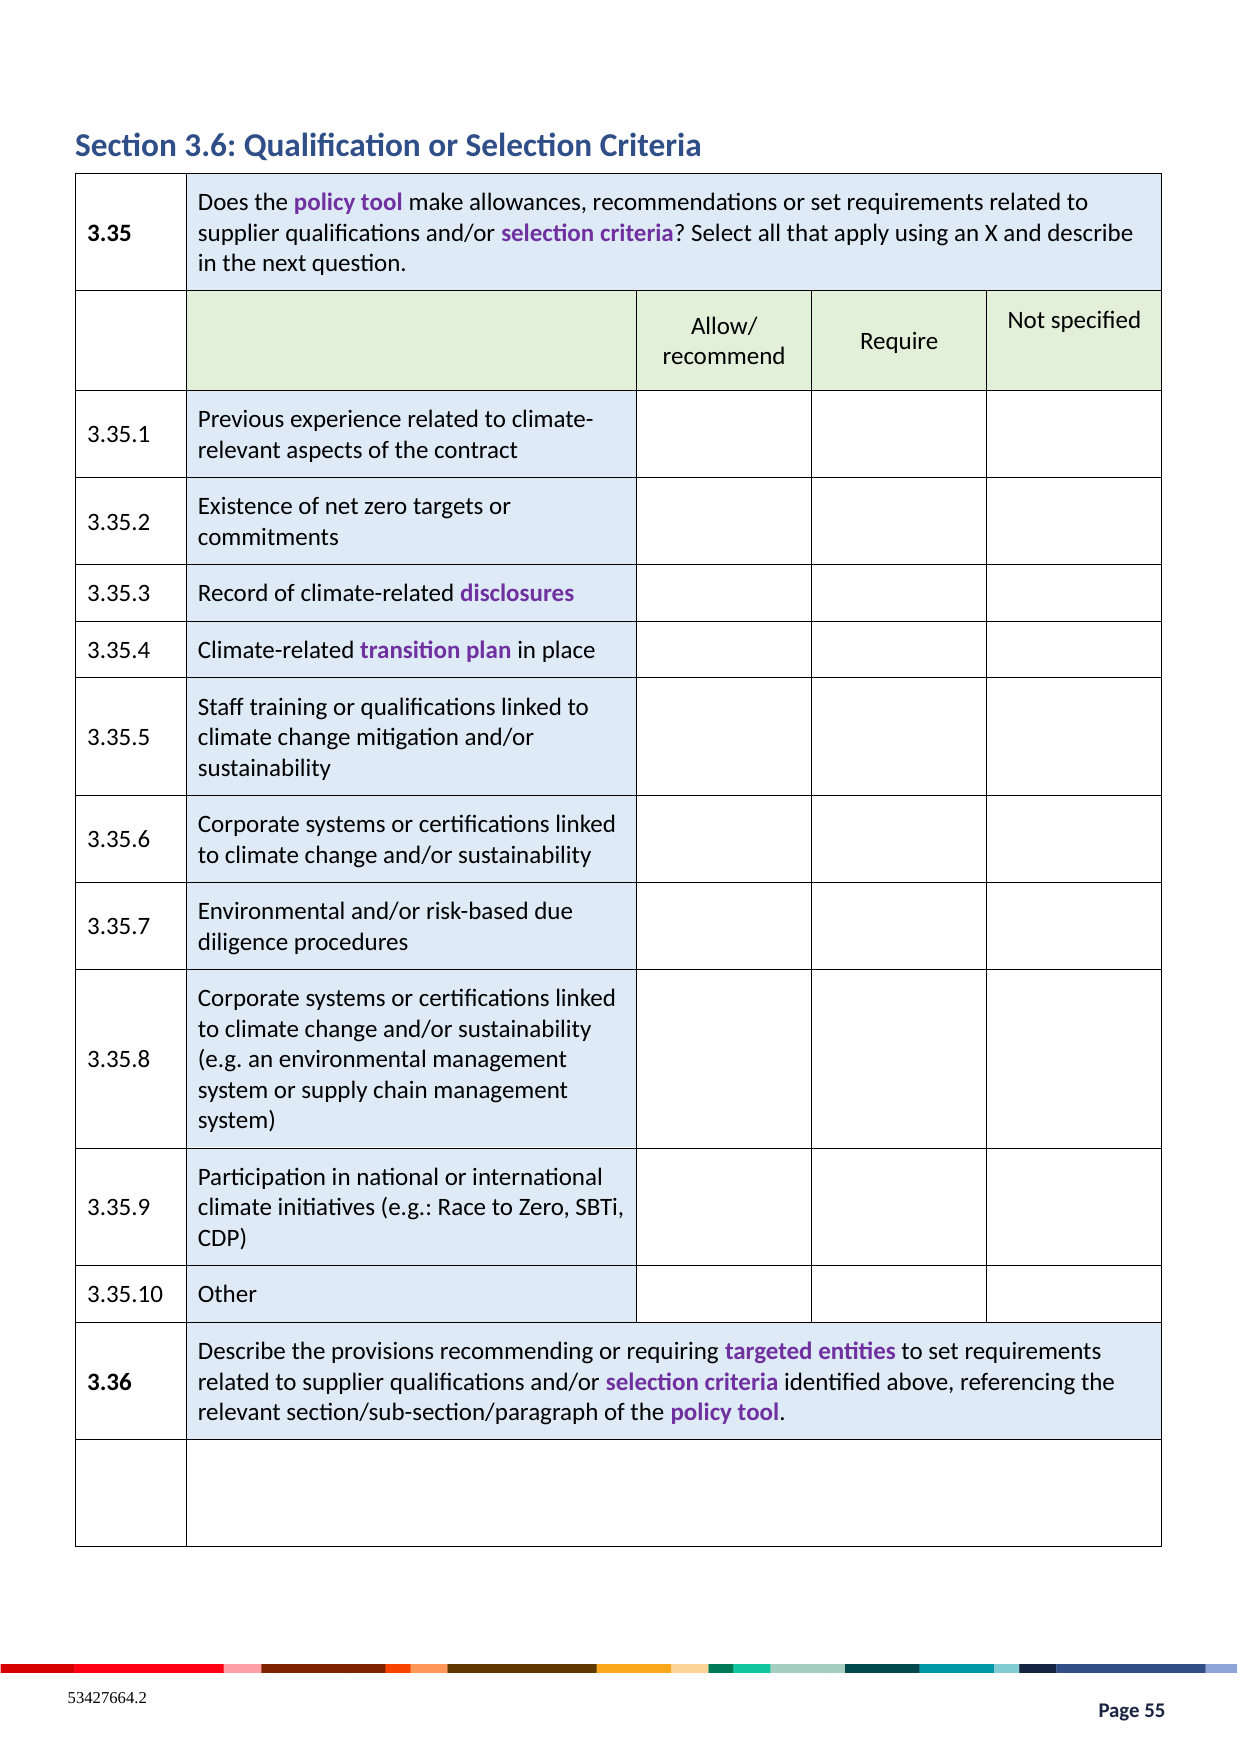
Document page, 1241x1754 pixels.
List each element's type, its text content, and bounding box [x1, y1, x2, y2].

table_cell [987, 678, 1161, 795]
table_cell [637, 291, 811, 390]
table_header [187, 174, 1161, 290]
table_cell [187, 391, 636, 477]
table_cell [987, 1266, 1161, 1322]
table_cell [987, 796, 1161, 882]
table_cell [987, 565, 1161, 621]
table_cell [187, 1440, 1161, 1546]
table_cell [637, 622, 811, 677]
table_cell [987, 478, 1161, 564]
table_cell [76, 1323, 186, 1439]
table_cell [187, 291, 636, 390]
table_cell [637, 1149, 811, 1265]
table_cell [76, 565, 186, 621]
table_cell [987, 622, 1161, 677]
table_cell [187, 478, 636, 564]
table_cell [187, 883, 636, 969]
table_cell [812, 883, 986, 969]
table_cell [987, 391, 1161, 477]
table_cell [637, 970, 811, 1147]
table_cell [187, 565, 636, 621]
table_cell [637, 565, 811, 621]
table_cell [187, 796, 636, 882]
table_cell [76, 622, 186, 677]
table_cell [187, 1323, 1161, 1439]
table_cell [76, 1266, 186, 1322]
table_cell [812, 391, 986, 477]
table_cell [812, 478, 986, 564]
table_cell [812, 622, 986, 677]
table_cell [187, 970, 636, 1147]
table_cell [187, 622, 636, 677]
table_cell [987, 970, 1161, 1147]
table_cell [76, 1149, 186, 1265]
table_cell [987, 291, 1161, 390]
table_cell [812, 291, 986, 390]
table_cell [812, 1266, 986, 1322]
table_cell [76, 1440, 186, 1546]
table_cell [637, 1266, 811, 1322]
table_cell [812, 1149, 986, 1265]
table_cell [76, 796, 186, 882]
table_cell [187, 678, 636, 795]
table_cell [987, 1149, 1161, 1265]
subtitle Section 3.6: Qualification or Selection Criteria [75, 123, 1165, 164]
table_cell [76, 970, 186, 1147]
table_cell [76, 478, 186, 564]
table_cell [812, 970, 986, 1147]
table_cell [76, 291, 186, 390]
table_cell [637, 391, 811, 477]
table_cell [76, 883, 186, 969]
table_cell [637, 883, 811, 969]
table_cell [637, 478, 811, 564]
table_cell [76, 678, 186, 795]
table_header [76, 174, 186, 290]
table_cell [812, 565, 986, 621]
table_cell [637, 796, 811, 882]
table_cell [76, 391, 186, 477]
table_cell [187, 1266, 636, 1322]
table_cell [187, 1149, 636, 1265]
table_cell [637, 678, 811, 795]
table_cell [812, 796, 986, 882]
picture [0, 1664, 1236, 1673]
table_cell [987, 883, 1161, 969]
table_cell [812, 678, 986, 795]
